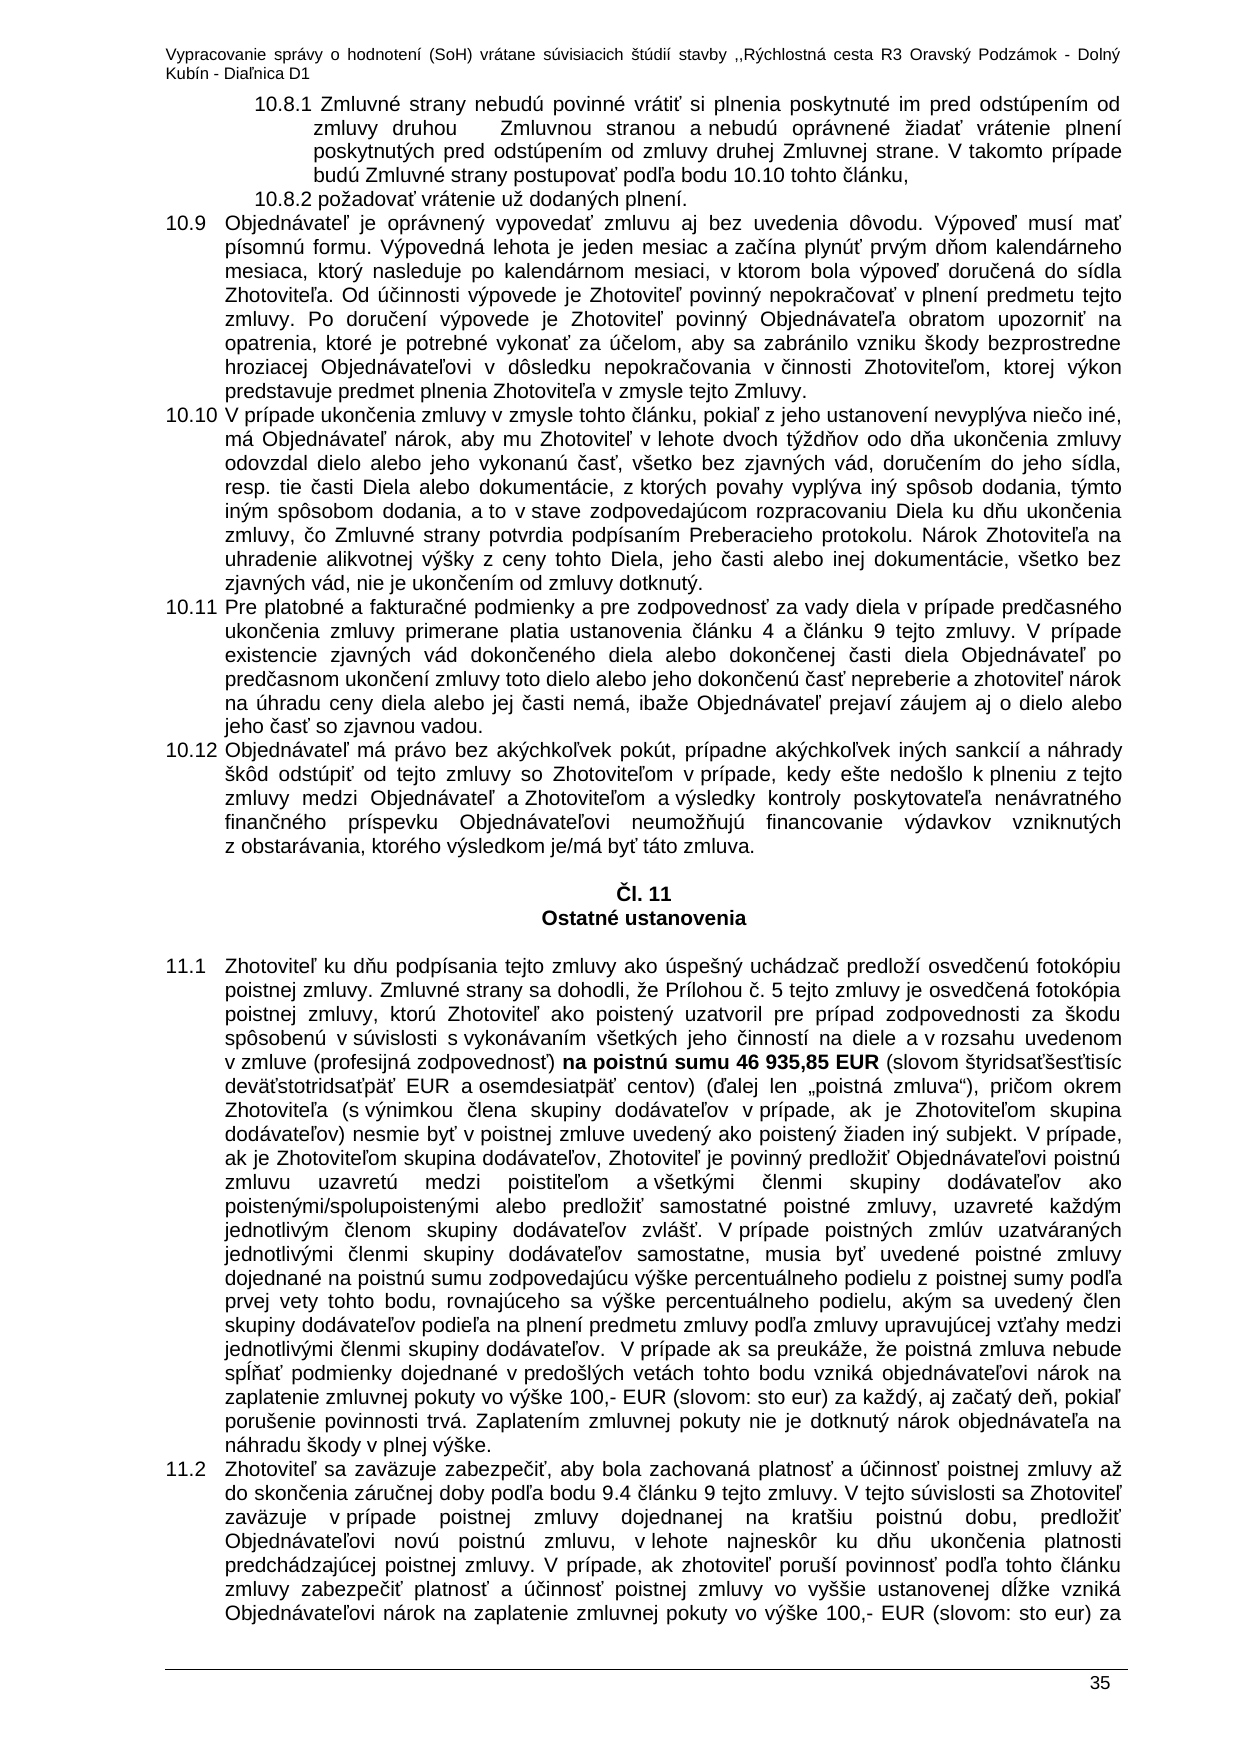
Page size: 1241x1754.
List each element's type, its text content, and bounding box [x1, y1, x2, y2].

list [165, 1457, 1122, 1625]
text Čl. 11 [165, 882, 1122, 906]
list V prípade ukončenia zmluvy v zmysle tohto článku, pokiaľ z jeho ustanovení nevyplýva niečo iné, má Objednávateľ nárok, aby mu Zhotoviteľ v lehote dvoch týždňov odo dňa ukončenia zmluvy odovzdal dielo alebo jeho vykonanú časť, všetko bez zjavných vád, doručením do jeho sídla, resp. tie časti Diela alebo dokumentácie, z ktorých povahy vyplýva iný spôsob dodania, týmto iným spôsobom dodania, a to v stave zodpovedajúcom rozpracovaniu Diela ku dňu ukončenia zmluvy, čo Zmluvné strany potvrdia podpísaním Preberacieho protokolu. Nárok Zhotoviteľa na uhradenie alikvotnej výšky z ceny tohto Diela, jeho časti alebo inej dokumentácie, všetko bez zjavných vád, nie je ukončením od zmluvy dotknutý. [165, 403, 1122, 594]
list Objednávateľ má právo bez akýchkoľvek pokút, prípadne akýchkoľvek iných sankcií a náhrady škôd odstúpiť od tejto zmluvy so Zhotoviteľom v prípade, kedy ešte nedošlo k plneniu z tejto zmluvy medzi Objednávateľ a Zhotoviteľom a výsledky kontroly poskytovateľa nenávratného finančného príspevku Objednávateľovi neumožňujú financovanie výdavkov vzniknutých z obstarávania, ktorého výsledkom je/má byť táto zmluva. [165, 738, 1122, 858]
list Objednávateľ je oprávnený vypovedať zmluvu aj bez uvedenia dôvodu. Výpoveď musí mať písomnú formu. Výpovedná lehota je jeden mesiac a začína plynúť prvým dňom kalendárneho mesiaca, ktorý nasleduje po kalendárnom mesiaci, v ktorom bola výpoveď doručená do sídla Zhotoviteľa. Od účinnosti výpovede je Zhotoviteľ povinný nepokračovať v plnení predmetu tejto zmluvy. Po doručení výpovede je Zhotoviteľ povinný Objednávateľa obratom upozorniť na opatrenia, ktoré je potrebné vykonať za účelom, aby sa zabránilo vzniku škody bezprostredne hroziacej Objednávateľovi v dôsledku nepokračovania v činnosti Zhotoviteľom, ktorej výkon predstavuje predmet plnenia Zhotoviteľa v zmysle tejto Zmluvy. [165, 211, 1122, 403]
text 10.8.2 požadovať vrátenie už dodaných plnení. [254, 187, 1122, 211]
text 10.8.1 Zmluvné strany nebudú povinné vrátiť si plnenia poskytnuté im pred odstúpením od zmluvy druhou Zmluvnou stranou a nebudú oprávnené žiadať vrátenie plnení poskytnutých pred odstúpením od zmluvy druhej Zmluvnej strane. V takomto prípade budú Zmluvné strany postupovať podľa bodu 10.10 tohto článku, [254, 91, 1122, 187]
text Ostatné ustanovenia [165, 906, 1122, 930]
list Pre platobné a fakturačné podmienky a pre zodpovednosť za vady diela v prípade predčasného ukončenia zmluvy primerane platia ustanovenia článku 4 a článku 9 tejto zmluvy. V prípade existencie zjavných vád dokončeného diela alebo dokončenej časti diela Objednávateľ po predčasnom ukončení zmluvy toto dielo alebo jeho dokončenú časť nepreberie a zhotoviteľ nárok na úhradu ceny diela alebo jej časti nemá, ibaže Objednávateľ prejaví záujem aj o dielo alebo jeho časť so zjavnou vadou. [165, 594, 1122, 738]
list Zhotoviteľ ku dňu podpísania tejto zmluvy ako úspešný uchádzač predloží osvedčenú fotokópiu poistnej zmluvy. Zmluvné strany sa dohodli, že Prílohou č. 5 tejto zmluvy je osvedčená fotokópia poistnej zmluvy, ktorú Zhotoviteľ ako poistený uzatvoril pre prípad zodpovednosti za škodu spôsobenú v súvislosti s vykonávaním všetkých jeho činností na diele a v rozsahu uvedenom v zmluve (profesijná zodpovednosť) na poistnú sumu 46 935,85 EUR (slovom štyridsaťšesťtisíc deväťstotridsaťpäť EUR a osemdesiatpäť centov) (ďalej len „poistná zmluva“), pričom okrem Zhotoviteľa (s výnimkou člena skupiny dodávateľov v prípade, ak je Zhotoviteľom skupina dodávateľov) nesmie byť v poistnej zmluve uvedený ako poistený žiaden iný subjekt. V prípade, ak je Zhotoviteľom skupina dodávateľov, Zhotoviteľ je povinný predložiť Objednávateľovi poistnú zmluvu uzavretú medzi poistiteľom a všetkými členmi skupiny dodávateľov ako poistenými/spolupoistenými alebo predložiť samostatné poistné zmluvy, uzavreté každým jednotlivým členom skupiny dodávateľov zvlášť. V prípade poistných zmlúv uzatváraných jednotlivými členmi skupiny dodávateľov samostatne, musia byť uvedené poistné zmluvy dojednané na poistnú sumu zodpovedajúcu výške percentuálneho podielu z poistnej sumy podľa prvej vety tohto bodu, rovnajúceho sa výške percentuálneho podielu, akým sa uvedený člen skupiny dodávateľov podieľa na plnení predmetu zmluvy podľa zmluvy upravujúcej vzťahy medzi jednotlivými členmi skupiny dodávateľov. V prípade ak sa preukáže, že poistná zmluva nebude spĺňať podmienky dojednané v predošlých vetách tohto bodu vzniká objednávateľovi nárok na zaplatenie zmluvnej pokuty vo výške 100,- EUR (slovom: sto eur) za každý, aj začatý deň, pokiaľ porušenie povinnosti trvá. Zaplatením zmluvnej pokuty nie je dotknutý nárok objednávateľa na náhradu škody v plnej výške. [165, 954, 1122, 1457]
